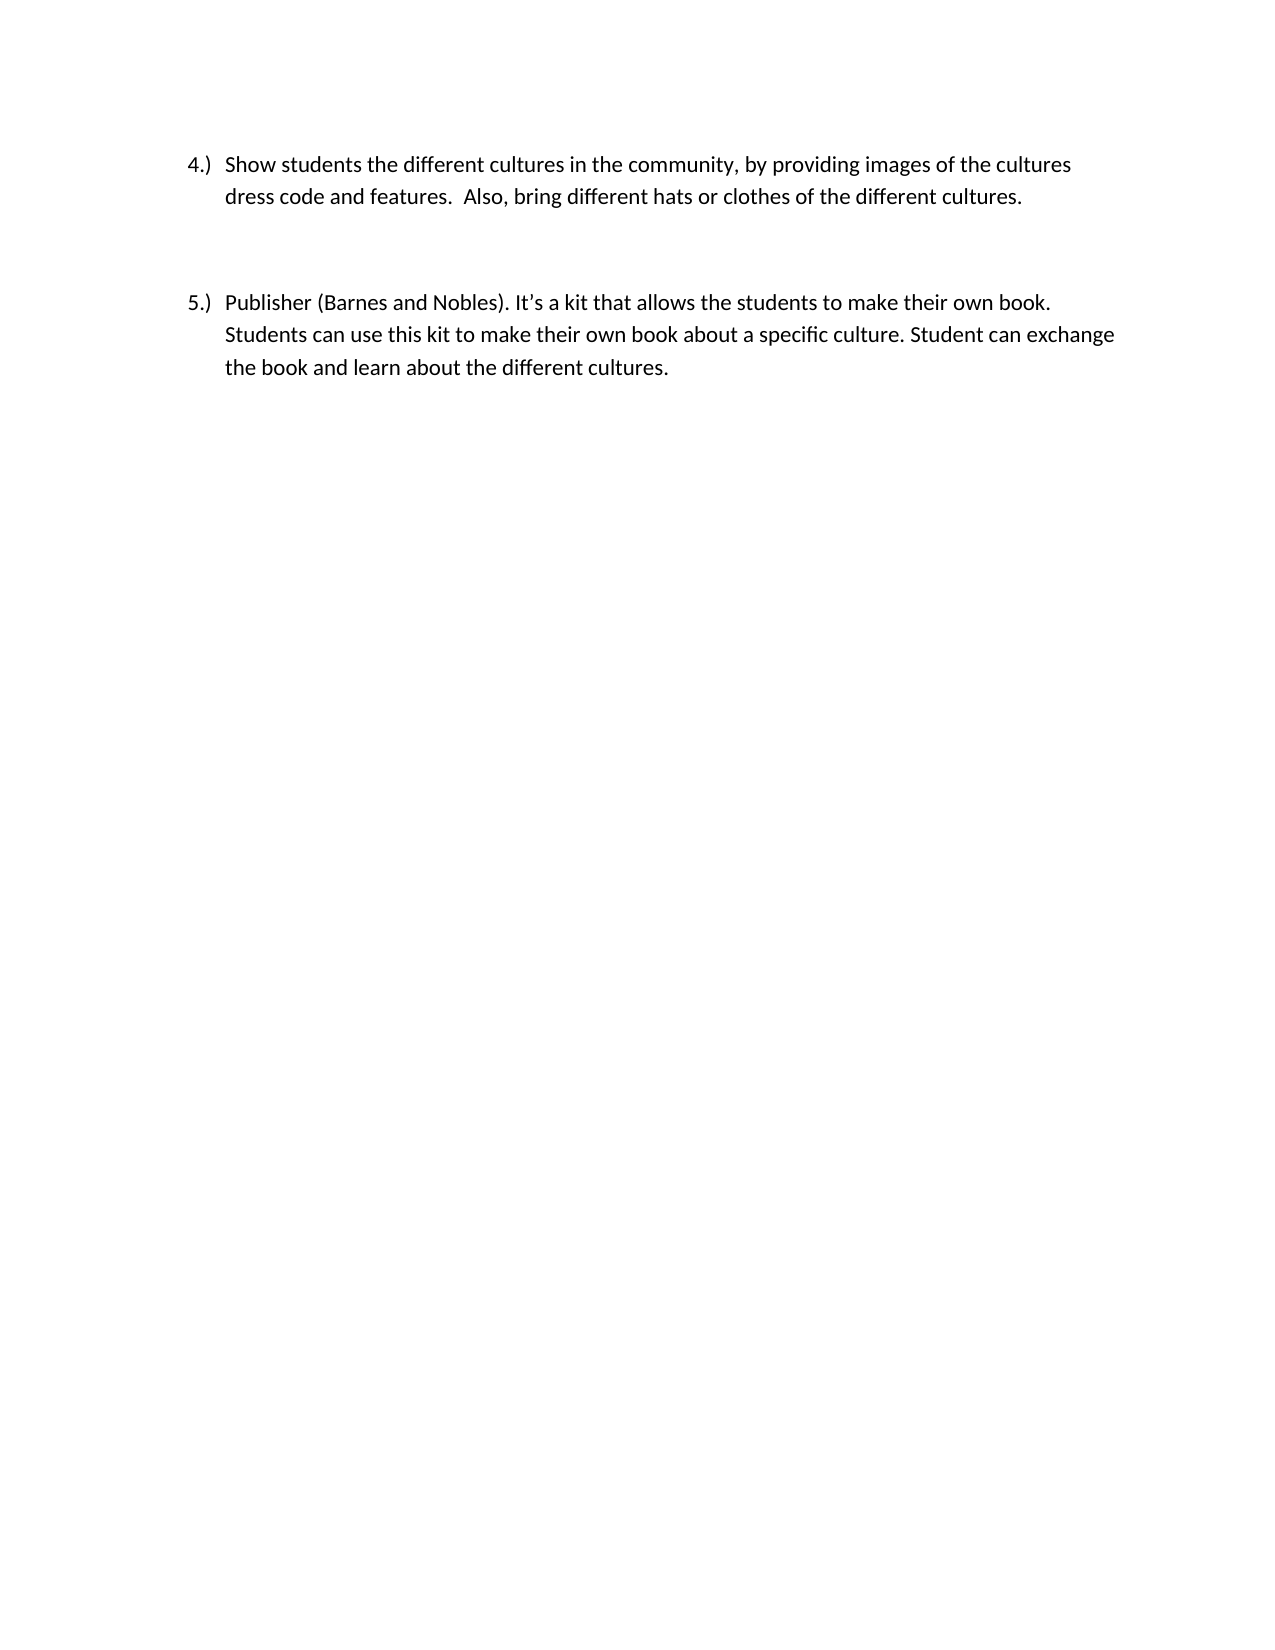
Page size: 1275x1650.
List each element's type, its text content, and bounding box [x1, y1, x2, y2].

list Show students the different cultures in the community, by providing images of the cultures dress code and features. Also, bring different hats or clothes of the different cultures. [187, 150, 1125, 210]
list Publisher (Barnes and Nobles). It’s a kit that allows the students to make their own book. Students can use this kit to make their own book about a specific culture. Student can exchange the book and learn about the different cultures. [187, 288, 1125, 381]
